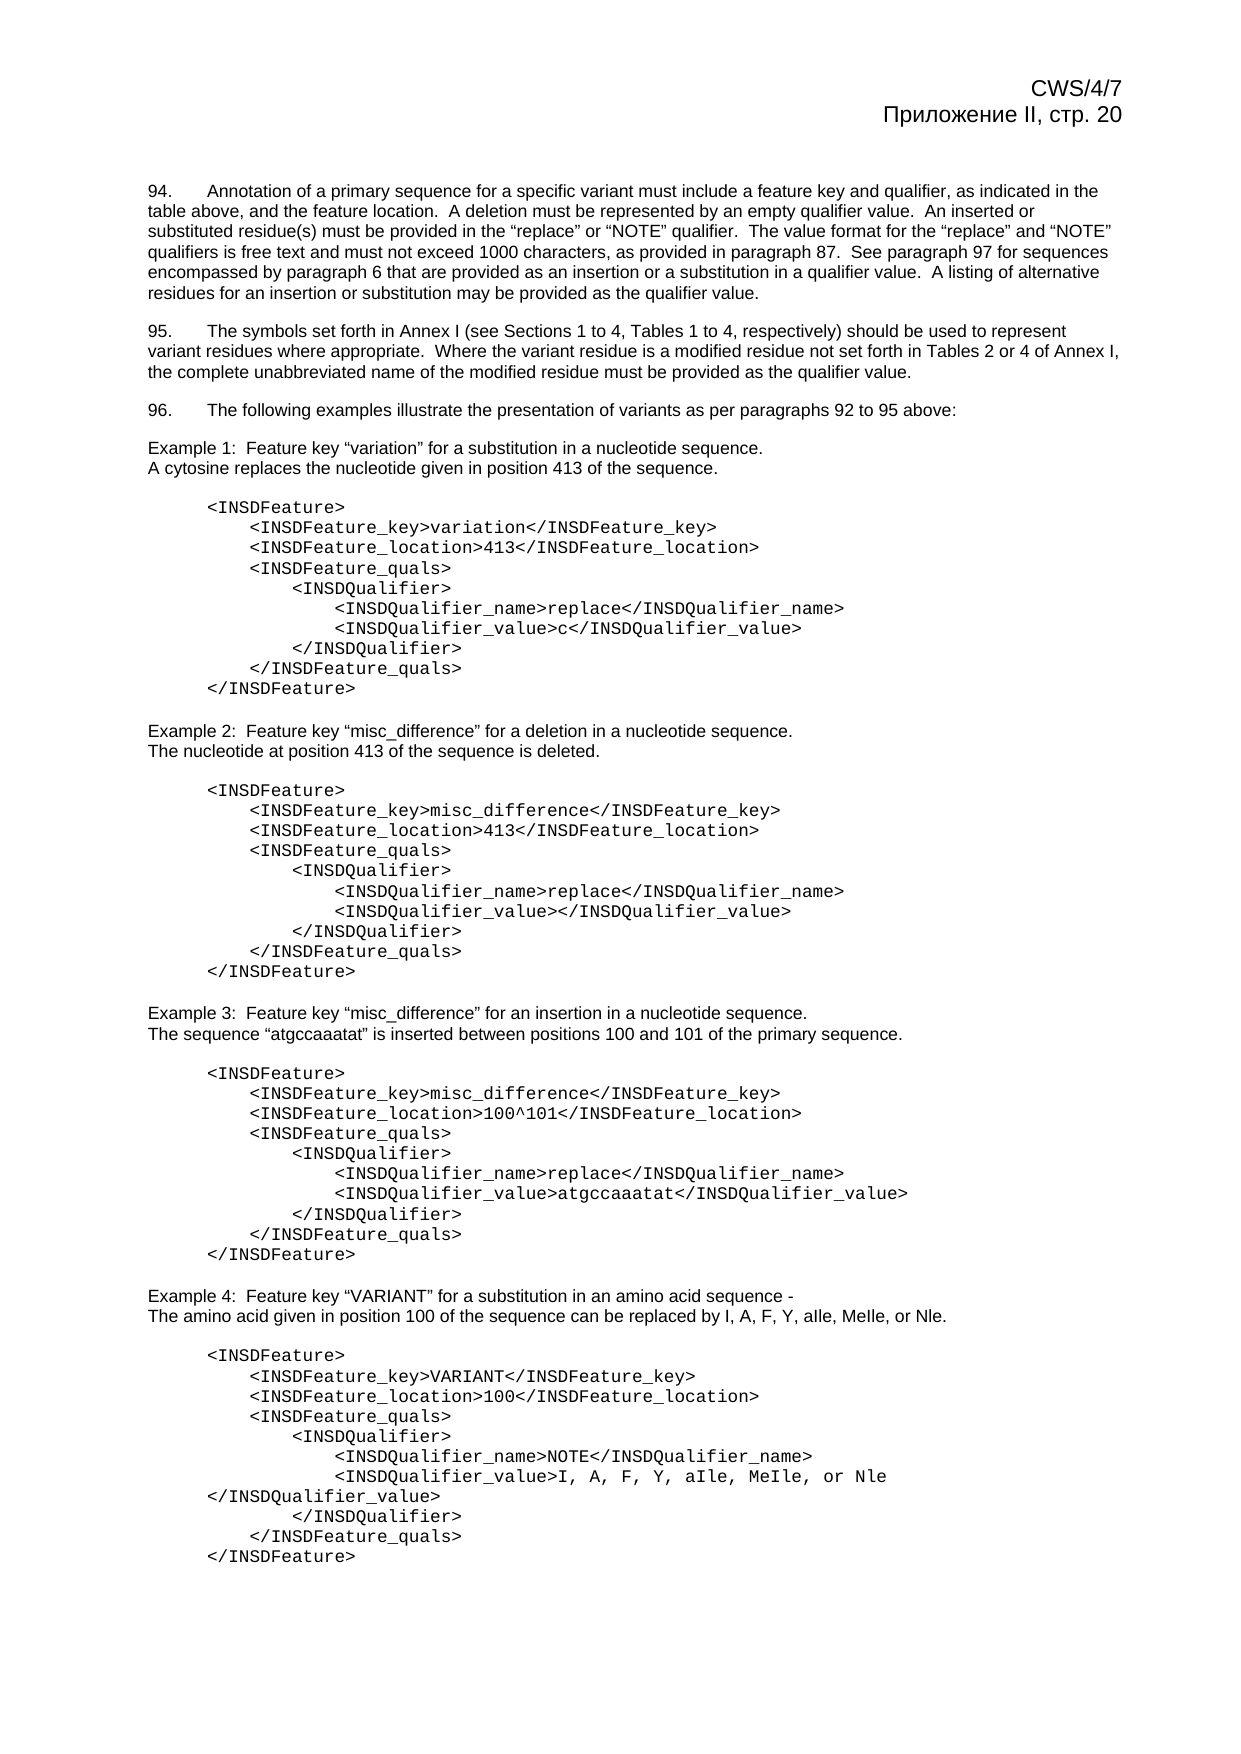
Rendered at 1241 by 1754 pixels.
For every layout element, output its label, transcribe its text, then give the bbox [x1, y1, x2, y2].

text The amino acid given in position 100 of the sequence can be replaced by I, A, F, Y, aIle, MeIle, or Nle. [148, 1306, 1122, 1327]
text <INSDFeature> [207, 782, 1122, 802]
text <INSDFeature_location>413</INSDFeature_location> [207, 539, 1122, 559]
text <INSDQualifier_name>replace</INSDQualifier_name> [207, 599, 1122, 619]
text <INSDFeature_quals> [207, 1125, 1122, 1145]
text Example 3: Feature key “misc_difference” for an insertion in a nucleotide sequence. [148, 1003, 1122, 1023]
text <INSDFeature_location>100^101</INSDFeature_location> [207, 1104, 1122, 1125]
text </INSDFeature> [207, 1548, 1122, 1568]
text </INSDFeature_quals> [207, 1528, 1122, 1548]
text </INSDFeature_quals> [207, 1225, 1122, 1245]
text <INSDFeature> [207, 1064, 1122, 1084]
text The nucleotide at position 413 of the sequence is deleted. [148, 741, 1122, 761]
list Annotation of a primary sequence for a specific variant must include a feature key and qualifier, as indicated in the table above, and the feature location. A deletion must be represented by an empty qualifier value. An inserted or substituted residue(s) must be provided in the “replace” or “NOTE” qualifier. The value format for the “replace” and “NOTE” qualifiers is free text and must not exceed 1000 characters, as provided in paragraph 87. See paragraph 97 for sequences encompassed by paragraph 6 that are provided as an insertion or a substitution in a qualifier value. A listing of alternative residues for an insertion or substitution may be provided as the qualifier value. [148, 180, 1122, 303]
text Example 4: Feature key “VARIANT” for a substitution in an amino acid sequence - [148, 1286, 1122, 1306]
text <INSDQualifier> [207, 1427, 1122, 1448]
text </INSDQualifier> [207, 1205, 1122, 1225]
text </INSDFeature_quals> [207, 660, 1122, 680]
text <INSDFeature_key>variation</INSDFeature_key> [207, 519, 1122, 539]
text A cytosine replaces the nucleotide given in position 413 of the sequence. [148, 458, 1122, 478]
text <INSDQualifier_value>I, A, F, Y, aIle, MeIle, or Nle </INSDQualifier_value> [207, 1468, 1122, 1508]
text <INSDQualifier> [207, 1145, 1122, 1165]
text The sequence “atgccaaatat” is inserted between positions 100 and 101 of the primary sequence. [148, 1023, 1122, 1044]
text <INSDFeature_location>413</INSDFeature_location> [207, 822, 1122, 842]
text <INSDFeature> [207, 1347, 1122, 1367]
text <INSDQualifier> [207, 579, 1122, 599]
list The symbols set forth in Annex I (see Sections 1 to 4, Tables 1 to 4, respectively) should be used to represent variant residues where appropriate. Where the variant residue is a modified residue not set forth in Tables 2 or 4 of Annex I, the complete unabbreviated name of the modified residue must be provided as the qualifier value. [148, 321, 1122, 382]
text <INSDFeature_key>misc_difference</INSDFeature_key> [207, 802, 1122, 822]
text <INSDFeature_location>100</INSDFeature_location> [207, 1387, 1122, 1407]
text <INSDQualifier_name>replace</INSDQualifier_name> [207, 1165, 1122, 1185]
text <INSDQualifier_name>NOTE</INSDQualifier_name> [207, 1448, 1122, 1468]
text <INSDQualifier_value></INSDQualifier_value> [207, 902, 1122, 922]
text <INSDFeature_quals> [207, 842, 1122, 862]
text </INSDQualifier> [207, 1508, 1122, 1528]
text <INSDFeature_quals> [207, 559, 1122, 579]
text </INSDQualifier> [207, 640, 1122, 660]
list The following examples illustrate the presentation of variants as per paragraphs 92 to 95 above: [148, 399, 1122, 420]
text </INSDFeature> [207, 680, 1122, 700]
text <INSDFeature> [207, 499, 1122, 519]
text <INSDQualifier_name>replace</INSDQualifier_name> [207, 882, 1122, 902]
text </INSDQualifier> [207, 922, 1122, 942]
text </INSDFeature> [207, 963, 1122, 983]
text <INSDQualifier> [207, 862, 1122, 882]
text <INSDFeature_key>VARIANT</INSDFeature_key> [207, 1367, 1122, 1387]
text <INSDFeature_key>misc_difference</INSDFeature_key> [207, 1084, 1122, 1104]
text Example 2: Feature key “misc_difference” for a deletion in a nucleotide sequence. [148, 720, 1122, 741]
text <INSDQualifier_value>c</INSDQualifier_value> [207, 619, 1122, 640]
text <INSDFeature_quals> [207, 1407, 1122, 1427]
text </INSDFeature_quals> [207, 942, 1122, 963]
text Example 1: Feature key “variation” for a substitution in a nucleotide sequence. [148, 438, 1122, 458]
text </INSDFeature> [207, 1245, 1122, 1265]
text <INSDQualifier_value>atgccaaatat</INSDQualifier_value> [207, 1185, 1122, 1205]
